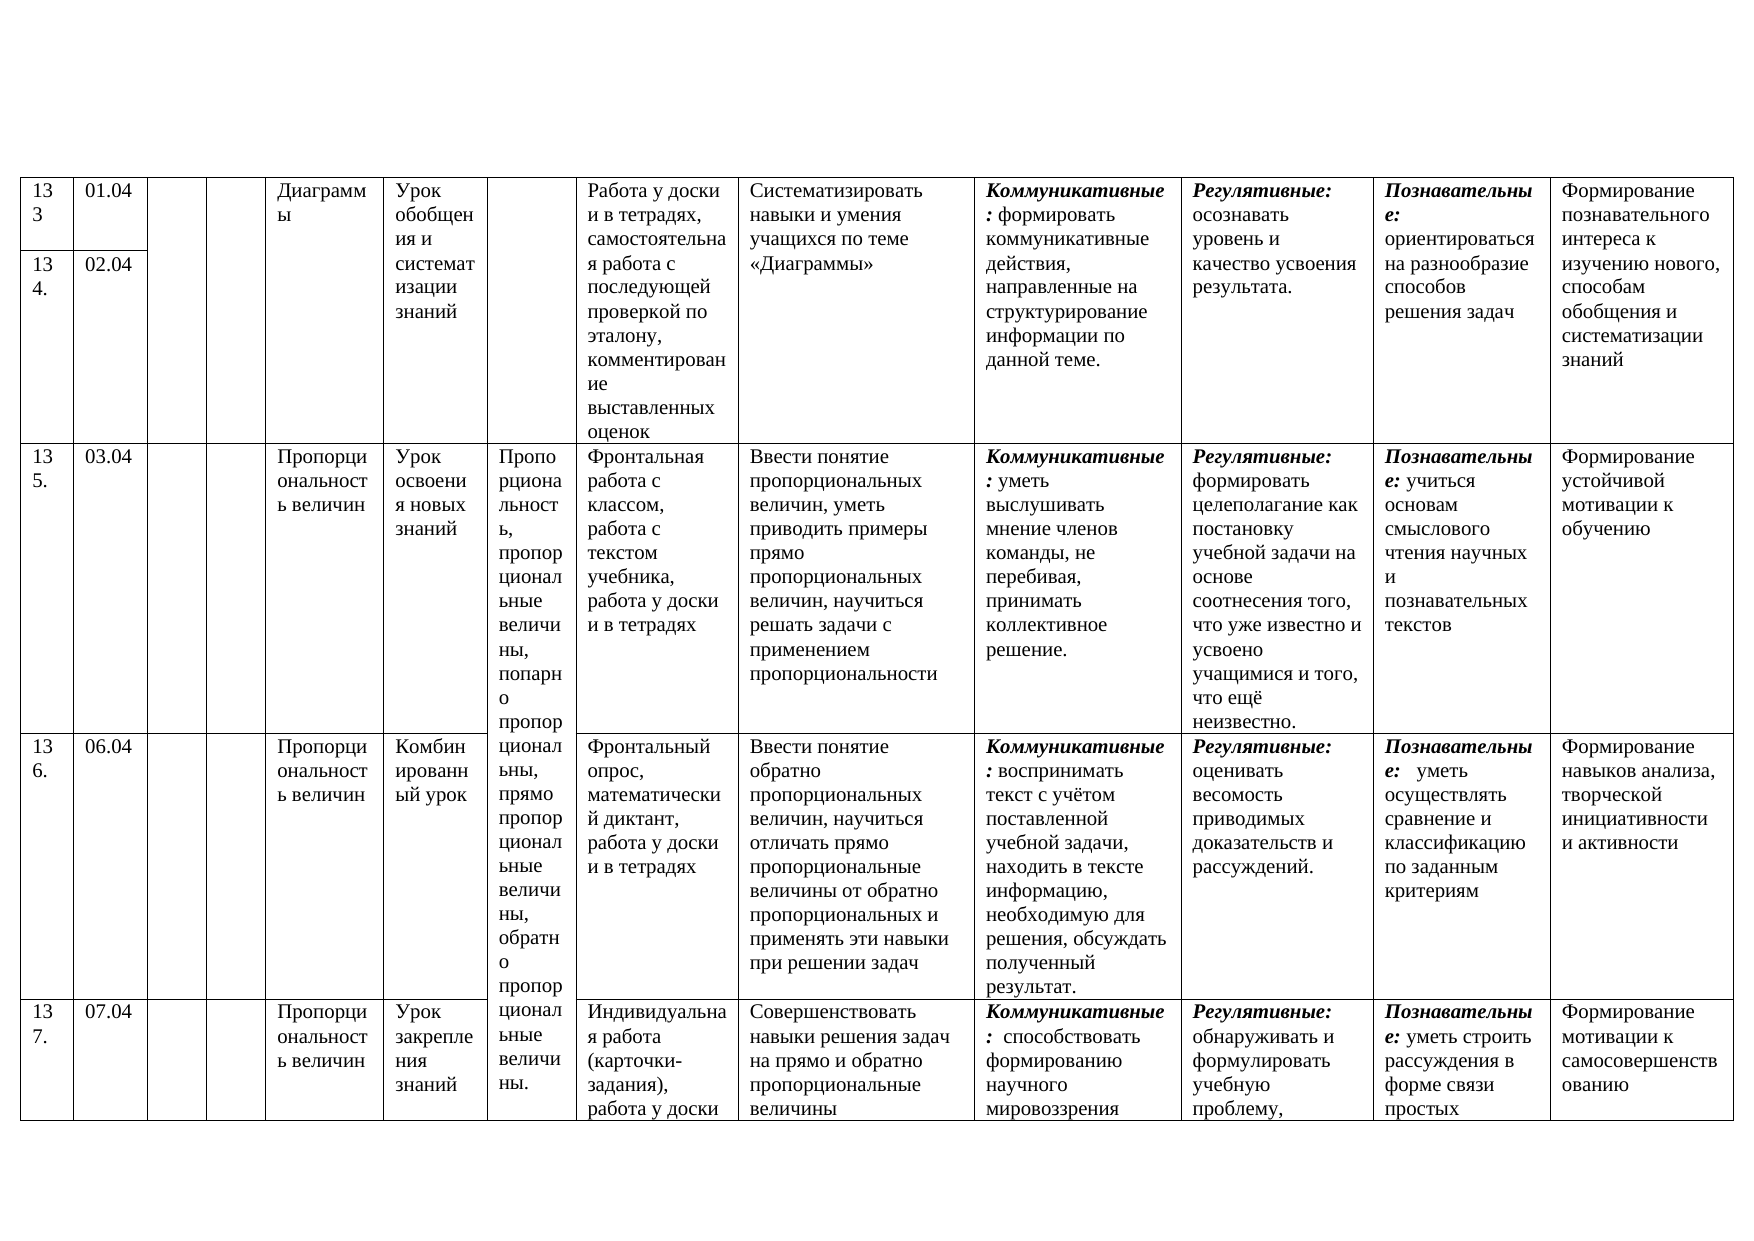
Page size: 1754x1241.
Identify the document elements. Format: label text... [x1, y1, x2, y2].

table_cell Познавательные: учиться основам смыслового чтения научных и познавательных текстов [1374, 444, 1550, 733]
table_cell [207, 734, 265, 998]
table_cell Пропорциональность величин [266, 444, 383, 733]
table_cell 133 [21, 178, 73, 250]
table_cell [577, 1000, 738, 1120]
table_cell Комбинированный урок [384, 734, 487, 998]
table_cell Пропорциональность, пропорциональные величины, попарно пропорциональны, прямо пропорциональные величины, обратно пропорциональные величины. [488, 444, 576, 1120]
table_cell [148, 444, 206, 733]
table_cell Урок обобщения и систематизации знаний [384, 178, 487, 443]
table_cell 07.04 [74, 1000, 147, 1120]
table_cell Формирование познавательного интереса к изучению нового, способам обобщения и систематизации знаний [1551, 178, 1733, 443]
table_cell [739, 1000, 974, 1120]
table_cell Познавательные: ориентироваться на разнообразие способов решения задач [1374, 178, 1550, 443]
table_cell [266, 1000, 383, 1120]
table_cell Диаграммы [266, 178, 383, 443]
table_cell [148, 1000, 206, 1120]
table_cell Пропорциональность величин [266, 734, 383, 998]
table_cell 06.04 [74, 734, 147, 998]
table_cell Фронтальная работа с классом, работа с текстом учебника, работа у доски и в тетрадях [577, 444, 738, 733]
table_cell [207, 444, 265, 733]
table_cell [488, 178, 576, 443]
table_cell Регулятивные: формировать целеполагание как постановку учебной задачи на основе соотнесения того, что уже известно и усвоено учащимися и того, что ещё неизвестно. [1182, 444, 1373, 733]
table_cell Познавательные: уметь осуществлять сравнение и классификацию по заданным критериям [1374, 734, 1550, 998]
table_cell 134. [21, 251, 73, 443]
table_cell [207, 178, 265, 443]
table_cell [384, 1000, 487, 1120]
table_cell Регулятивные: оценивать весомость приводимых доказательств и рассуждений. [1182, 734, 1373, 998]
table_cell Ввести понятие пропорциональных величин, уметь приводить примеры прямо пропорциональных величин, научиться решать задачи с применением пропорциональности [739, 444, 974, 733]
table_cell Коммуникативные: формировать коммуникативные действия, направленные на структурирование информации по данной теме. [975, 178, 1181, 443]
table_cell 136. [21, 734, 73, 998]
table_cell [148, 734, 206, 998]
table_cell 02.04 [74, 251, 147, 443]
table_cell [975, 1000, 1181, 1120]
table_cell 135. [21, 444, 73, 733]
table_cell Коммуникативные: воспринимать текст с учётом поставленной учебной задачи, находить в тексте информацию, необходимую для решения, обсуждать полученный результат. [975, 734, 1181, 998]
table_cell Урок освоения новых знаний [384, 444, 487, 733]
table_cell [1182, 1000, 1373, 1120]
table_cell 137. [21, 1000, 73, 1120]
table_cell 01.04 [74, 178, 147, 250]
table_cell Фронтальный опрос, математический диктант, работа у доски и в тетрадях [577, 734, 738, 998]
table_cell Систематизировать навыки и умения учащихся по теме «Диаграммы» [739, 178, 974, 443]
table_cell Формирование устойчивой мотивации к обучению [1551, 444, 1733, 733]
table_cell Ввести понятие обратно пропорциональных величин, научиться отличать прямо пропорциональные величины от обратно пропорциональных и применять эти навыки при решении задач [739, 734, 974, 998]
table_cell Коммуникативные: уметь выслушивать мнение членов команды, не перебивая, принимать коллективное решение. [975, 444, 1181, 733]
table_cell Регулятивные: осознавать уровень и качество усвоения результата. [1182, 178, 1373, 443]
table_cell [1551, 1000, 1733, 1120]
table_cell 03.04 [74, 444, 147, 733]
table_cell [207, 1000, 265, 1120]
table_cell Формирование навыков анализа, творческой инициативности и активности [1551, 734, 1733, 998]
table_cell [148, 178, 206, 443]
table_cell Работа у доски и в тетрадях, самостоятельная работа с последующей проверкой по эталону, комментирование выставленных оценок [577, 178, 738, 443]
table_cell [1374, 1000, 1550, 1120]
